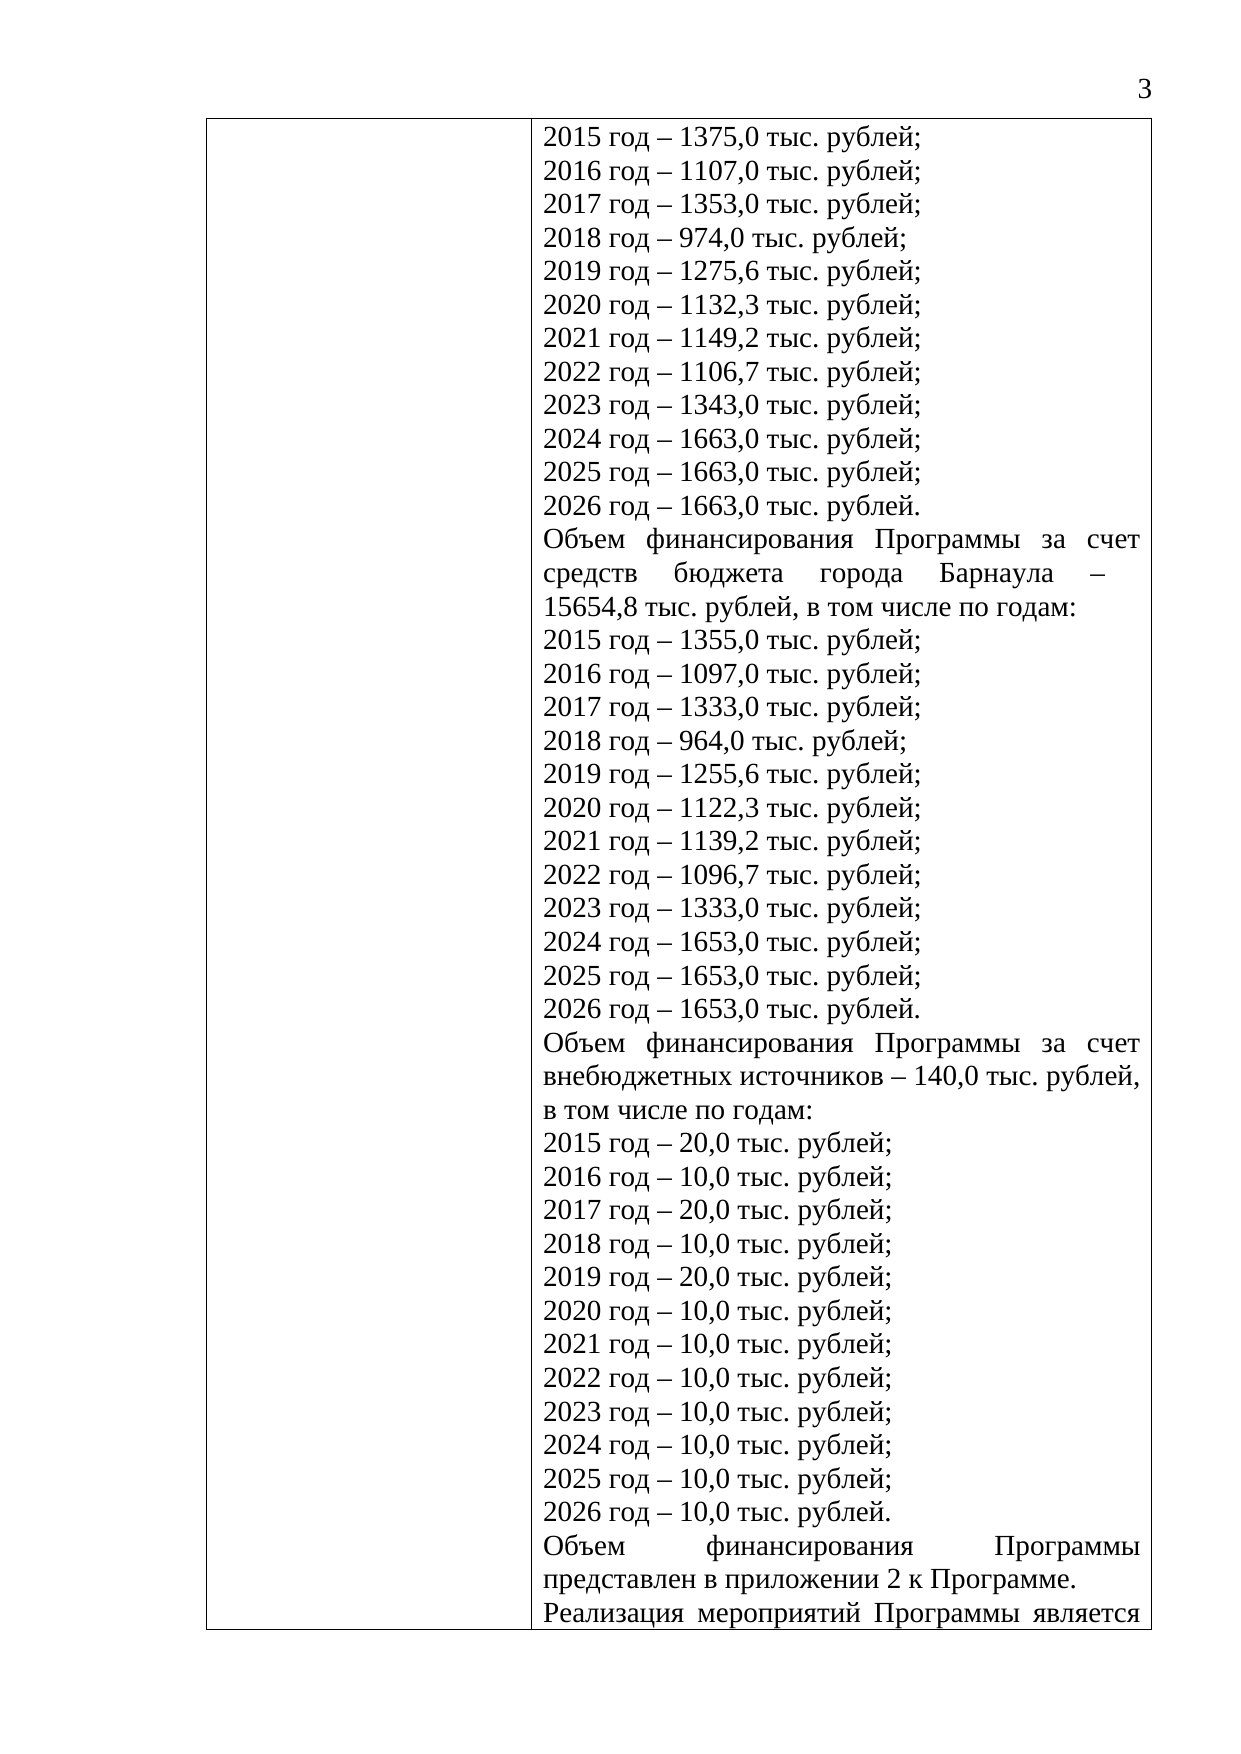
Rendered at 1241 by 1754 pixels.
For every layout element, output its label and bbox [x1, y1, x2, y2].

table_cell [207, 119, 531, 1628]
table_cell [532, 119, 1151, 1628]
